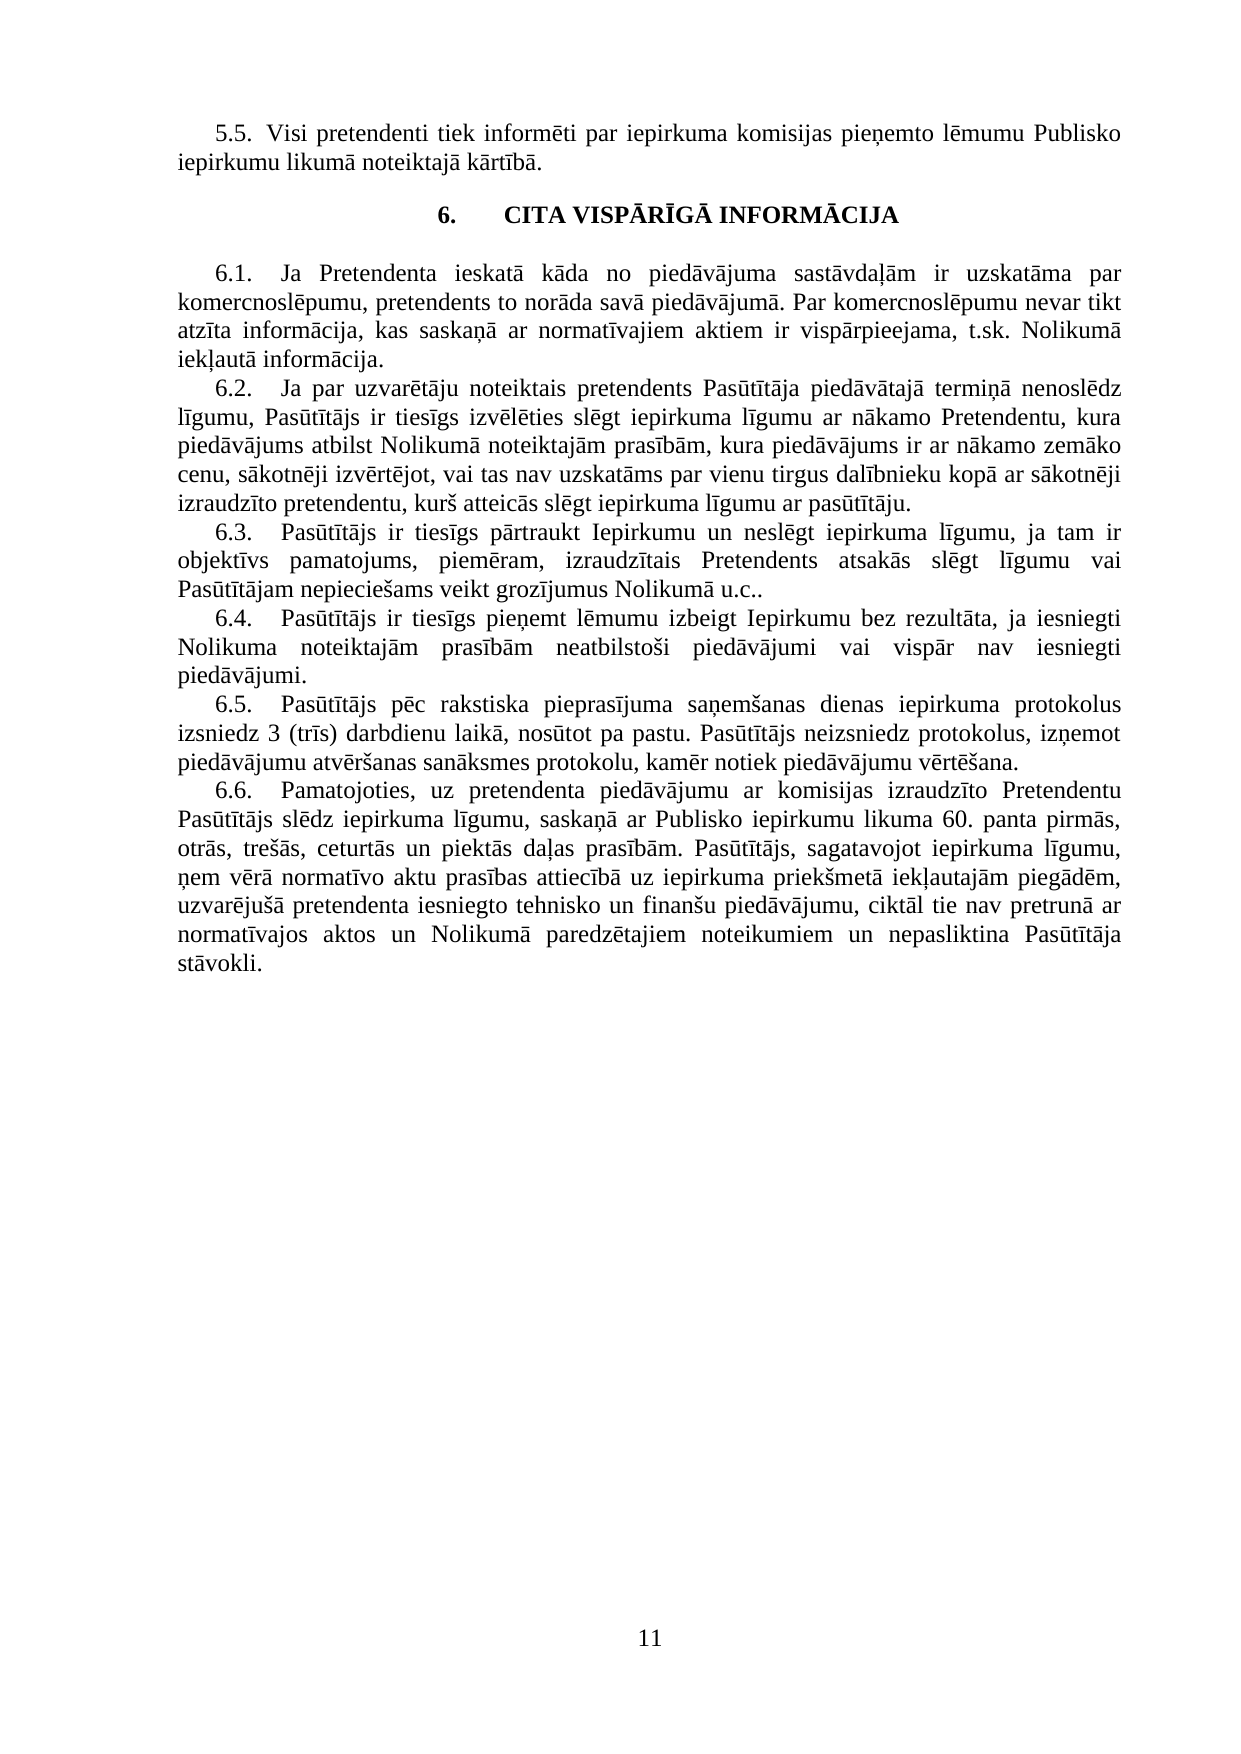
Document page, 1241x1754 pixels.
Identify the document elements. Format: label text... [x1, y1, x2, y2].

subtitle CITA VISPĀRĪGĀ INFORMĀCIJA [177, 201, 1122, 229]
list Pasūtītājs pēc rakstiska pieprasījuma saņemšanas dienas iepirkuma protokolus izsniedz 3 (trīs) darbdienu laikā, nosūtot pa pastu. Pasūtītājs neizsniedz protokolus, izņemot piedāvājumu atvēršanas sanāksmes protokolu, kamēr notiek piedāvājumu vērtēšana. [177, 689, 1122, 776]
list Pasūtītājs ir tiesīgs pieņemt lēmumu izbeigt Iepirkumu bez rezultāta, ja iesniegti Nolikuma noteiktajām prasībām neatbilstoši piedāvājumi vai vispār nav iesniegti piedāvājumi. [177, 603, 1122, 689]
list Pamatojoties, uz pretendenta piedāvājumu ar komisijas izraudzīto Pretendentu Pasūtītājs slēdz iepirkuma līgumu, saskaņā ar Publisko iepirkumu likuma 60. panta pirmās, otrās, trešās, ceturtās un piektās daļas prasībām. Pasūtītājs, sagatavojot iepirkuma līgumu, ņem vērā normatīvo aktu prasības attiecībā uz iepirkuma priekšmetā iekļautajām piegādēm, uzvarējušā pretendenta iesniegto tehnisko un finanšu piedāvājumu, ciktāl tie nav pretrunā ar normatīvajos aktos un Nolikumā paredzētajiem noteikumiem un nepasliktina Pasūtītāja stāvokli. [177, 776, 1122, 977]
list Pasūtītājs ir tiesīgs pārtraukt Iepirkumu un neslēgt iepirkuma līgumu, ja tam ir objektīvs pamatojums, piemēram, izraudzītais Pretendents atsakās slēgt līgumu vai Pasūtītājam nepieciešams veikt grozījumus Nolikumā u.c.. [177, 517, 1122, 603]
list Visi pretendenti tiek informēti par iepirkuma komisijas pieņemto lēmumu Publisko iepirkumu likumā noteiktajā kārtībā. [177, 118, 1122, 176]
list Ja Pretendenta ieskatā kāda no piedāvājuma sastāvdaļām ir uzskatāma par komercnoslēpumu, pretendents to norāda savā piedāvājumā. Par komercnoslēpumu nevar tikt atzīta informācija, kas saskaņā ar normatīvajiem aktiem ir vispārpieejama, t.sk. Nolikumā iekļautā informācija. [177, 258, 1122, 373]
list Ja par uzvarētāju noteiktais pretendents Pasūtītāja piedāvātajā termiņā nenoslēdz līgumu, Pasūtītājs ir tiesīgs izvēlēties slēgt iepirkuma līgumu ar nākamo Pretendentu, kura piedāvājums atbilst Nolikumā noteiktajām prasībām, kura piedāvājums ir ar nākamo zemāko cenu, sākotnēji izvērtējot, vai tas nav uzskatāms par vienu tirgus dalībnieku kopā ar sākotnēji izraudzīto pretendentu, kurš atteicās slēgt iepirkuma līgumu ar pasūtītāju. [177, 373, 1122, 517]
